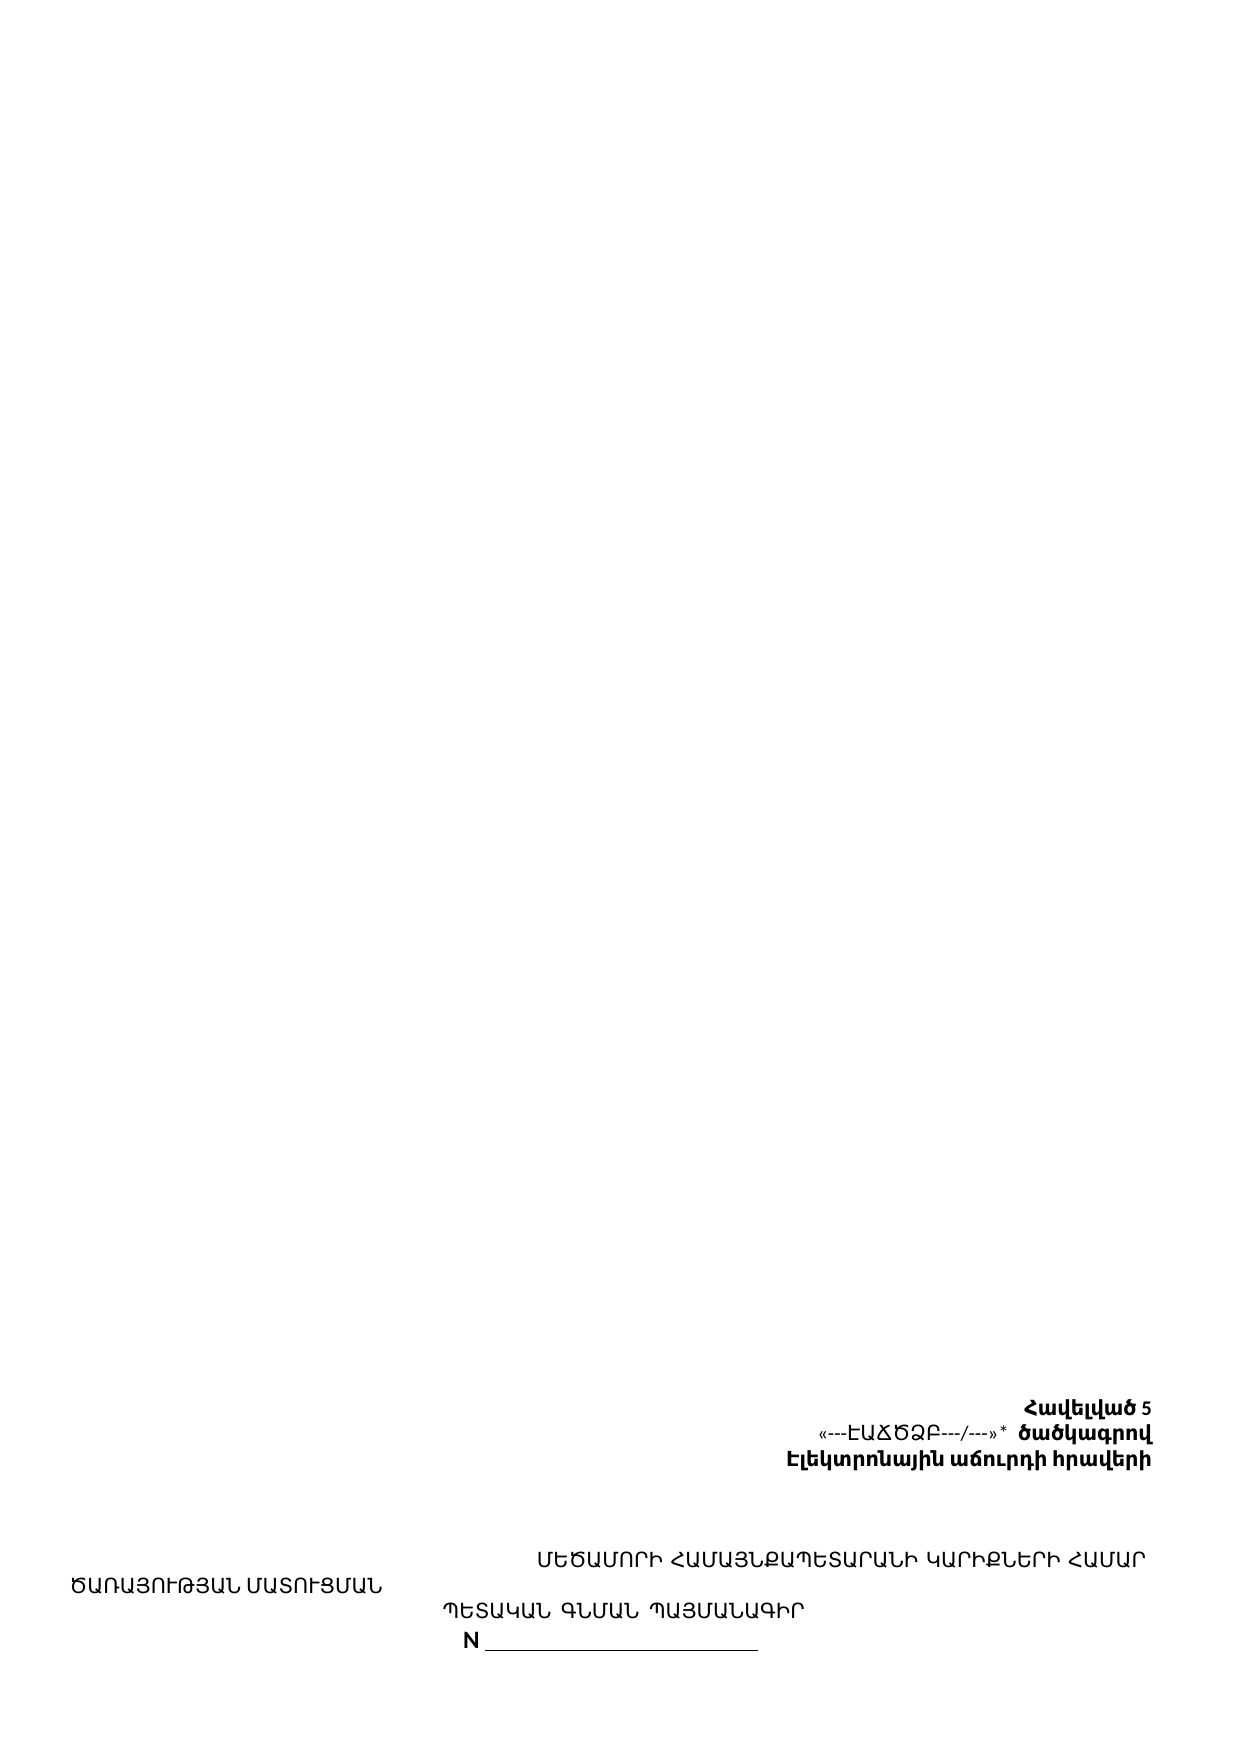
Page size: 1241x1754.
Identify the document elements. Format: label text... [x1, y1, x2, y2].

text «---ԷԱՃԾՁԲ---/---»* ծածկագրով [69, 1421, 1152, 1446]
text ՄԵԾԱՄՈՐԻ ՀԱՄԱՅՆՔԱՊԵՏԱՐԱՆԻ ԿԱՐԻՔՆԵՐԻ ՀԱՄԱՐ ԾԱՌԱՅՈՒԹՅԱՆ ՄԱՏՈՒՑՄԱՆ [69, 1548, 1152, 1598]
text ՊԵՏԱԿԱՆ ԳՆՄԱՆ ՊԱՅՄԱՆԱԳԻՐ [364, 1598, 1152, 1624]
text Հավելված 5 [69, 1395, 1152, 1421]
text N [54, 1624, 1152, 1654]
text Էլեկտրոնային աճուրդի հրավերի [69, 1446, 1152, 1471]
